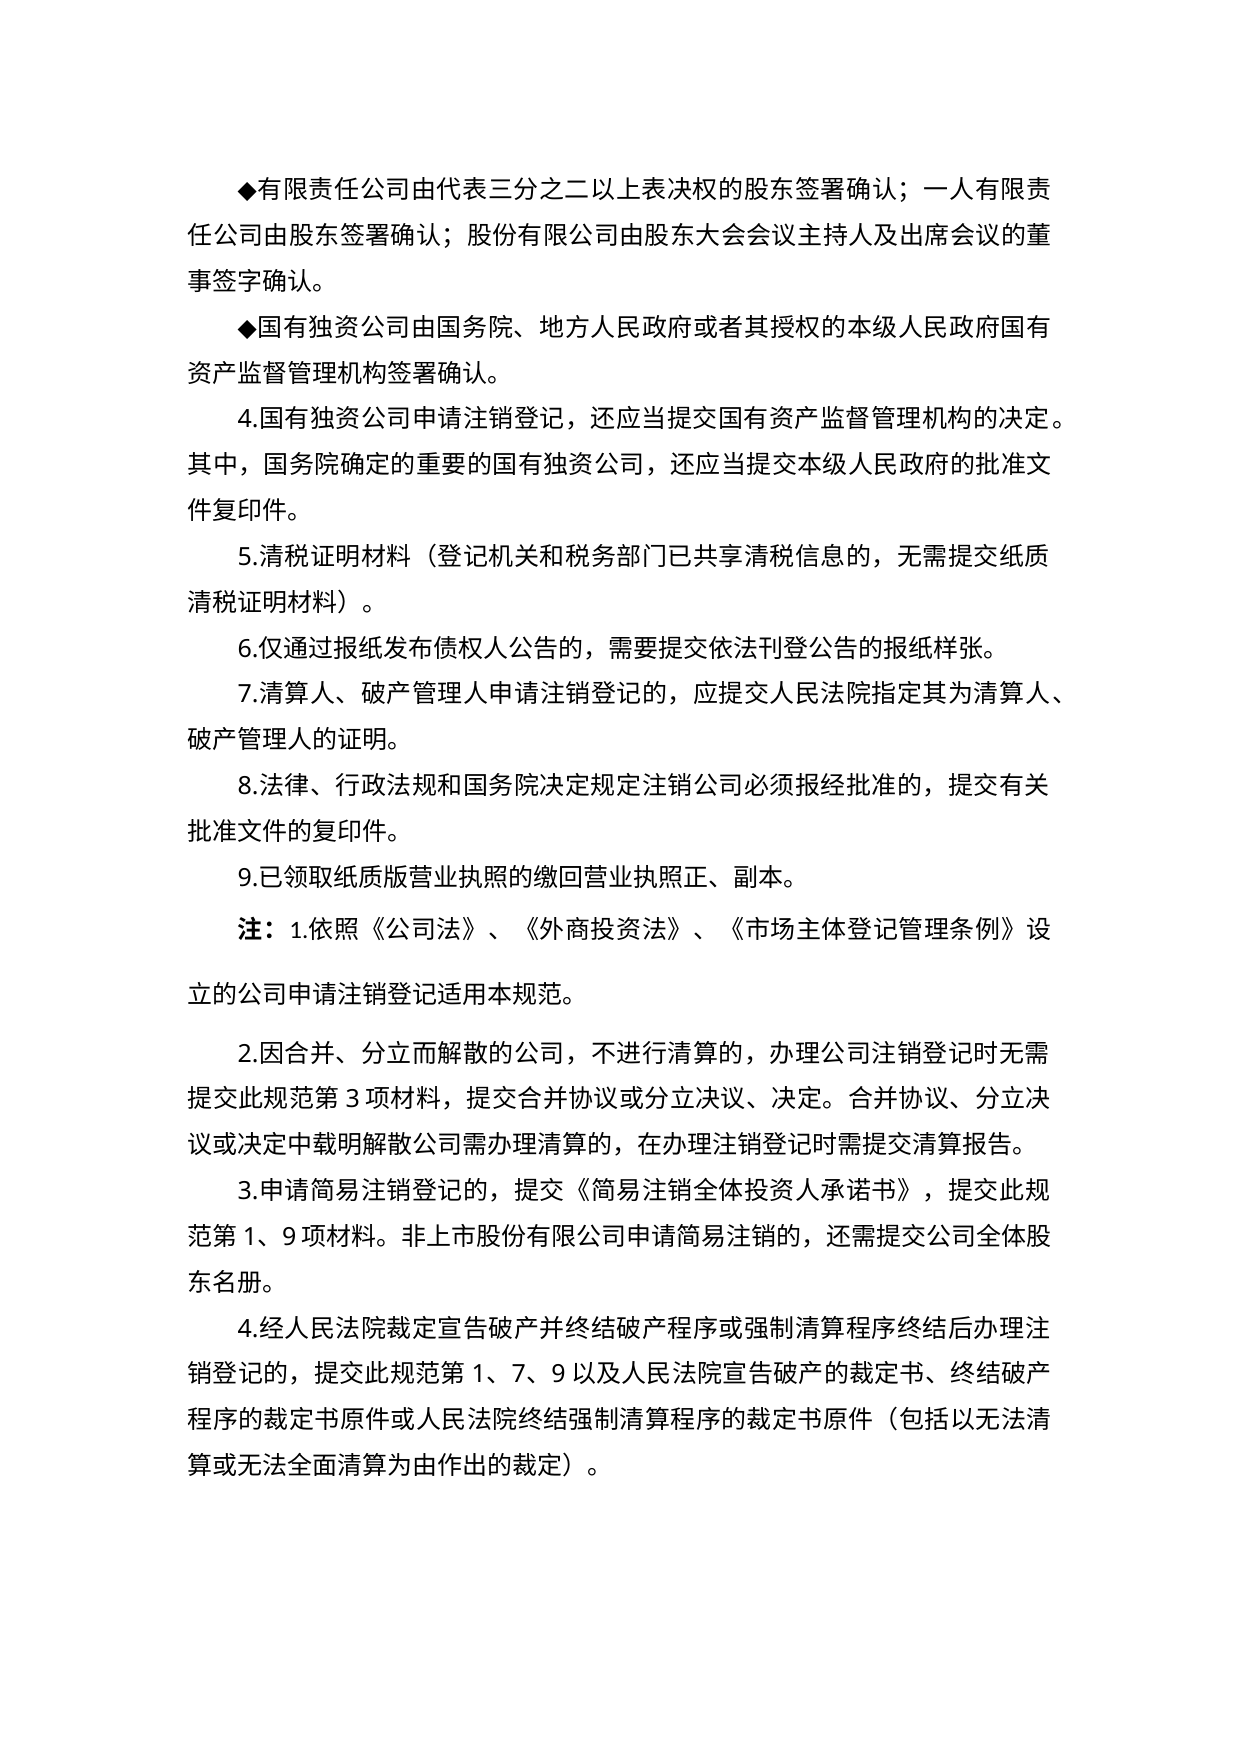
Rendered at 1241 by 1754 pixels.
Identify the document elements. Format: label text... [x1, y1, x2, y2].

text 9.已领取纸质版营业执照的缴回营业执照正、副本。 [237, 849, 1053, 895]
list 4.国有独资公司申请注销登记，还应当提交国有资产监督管理机构的决定。其中，国务院确定的重要的国有独资公司，还应当提交本级人民政府的批准文件复印件。 [187, 391, 1053, 529]
list 7.清算人、破产管理人申请注销登记的，应提交人民法院指定其为清算人、破产管理人的证明。 [187, 666, 1053, 758]
text ◆国有独资公司由国务院、地方人民政府或者其授权的本级人民政府国有资产监督管理机构签署确认。 [187, 299, 1053, 391]
text 2.因合并、分立而解散的公司，不进行清算的，办理公司注销登记时无需提交此规范第3项材料，提交合并协议或分立决议、决定。合并协议、分立决议或决定中载明解散公司需办理清算的，在办理注销登记时需提交清算报告。 [187, 1025, 1053, 1163]
text 3.申请简易注销登记的，提交《简易注销全体投资人承诺书》，提交此规范第1、9项材料。非上市股份有限公司申请简易注销的，还需提交公司全体股东名册。 [187, 1163, 1053, 1300]
list 6.仅通过报纸发布债权人公告的，需要提交依法刊登公告的报纸样张。 [237, 620, 1053, 666]
list 5.清税证明材料（登记机关和税务部门已共享清税信息的，无需提交纸质清税证明材料）。 [187, 529, 1053, 620]
text ◆有限责任公司由代表三分之二以上表决权的股东签署确认；一人有限责任公司由股东签署确认；股份有限公司由股东大会会议主持人及出席会议的董事签字确认。 [187, 162, 1053, 299]
text 注：1.依照《公司法》、《外商投资法》、《市场主体登记管理条例》设立的公司申请注销登记适用本规范。 [187, 895, 1053, 1025]
text 8.法律、行政法规和国务院决定规定注销公司必须报经批准的，提交有关批准文件的复印件。 [187, 758, 1053, 849]
text 4.经人民法院裁定宣告破产并终结破产程序或强制清算程序终结后办理注销登记的，提交此规范第1、7、9以及人民法院宣告破产的裁定书、终结破产程序的裁定书原件或人民法院终结强制清算程序的裁定书原件（包括以无法清算或无法全面清算为由作出的裁定）。 [187, 1300, 1053, 1484]
